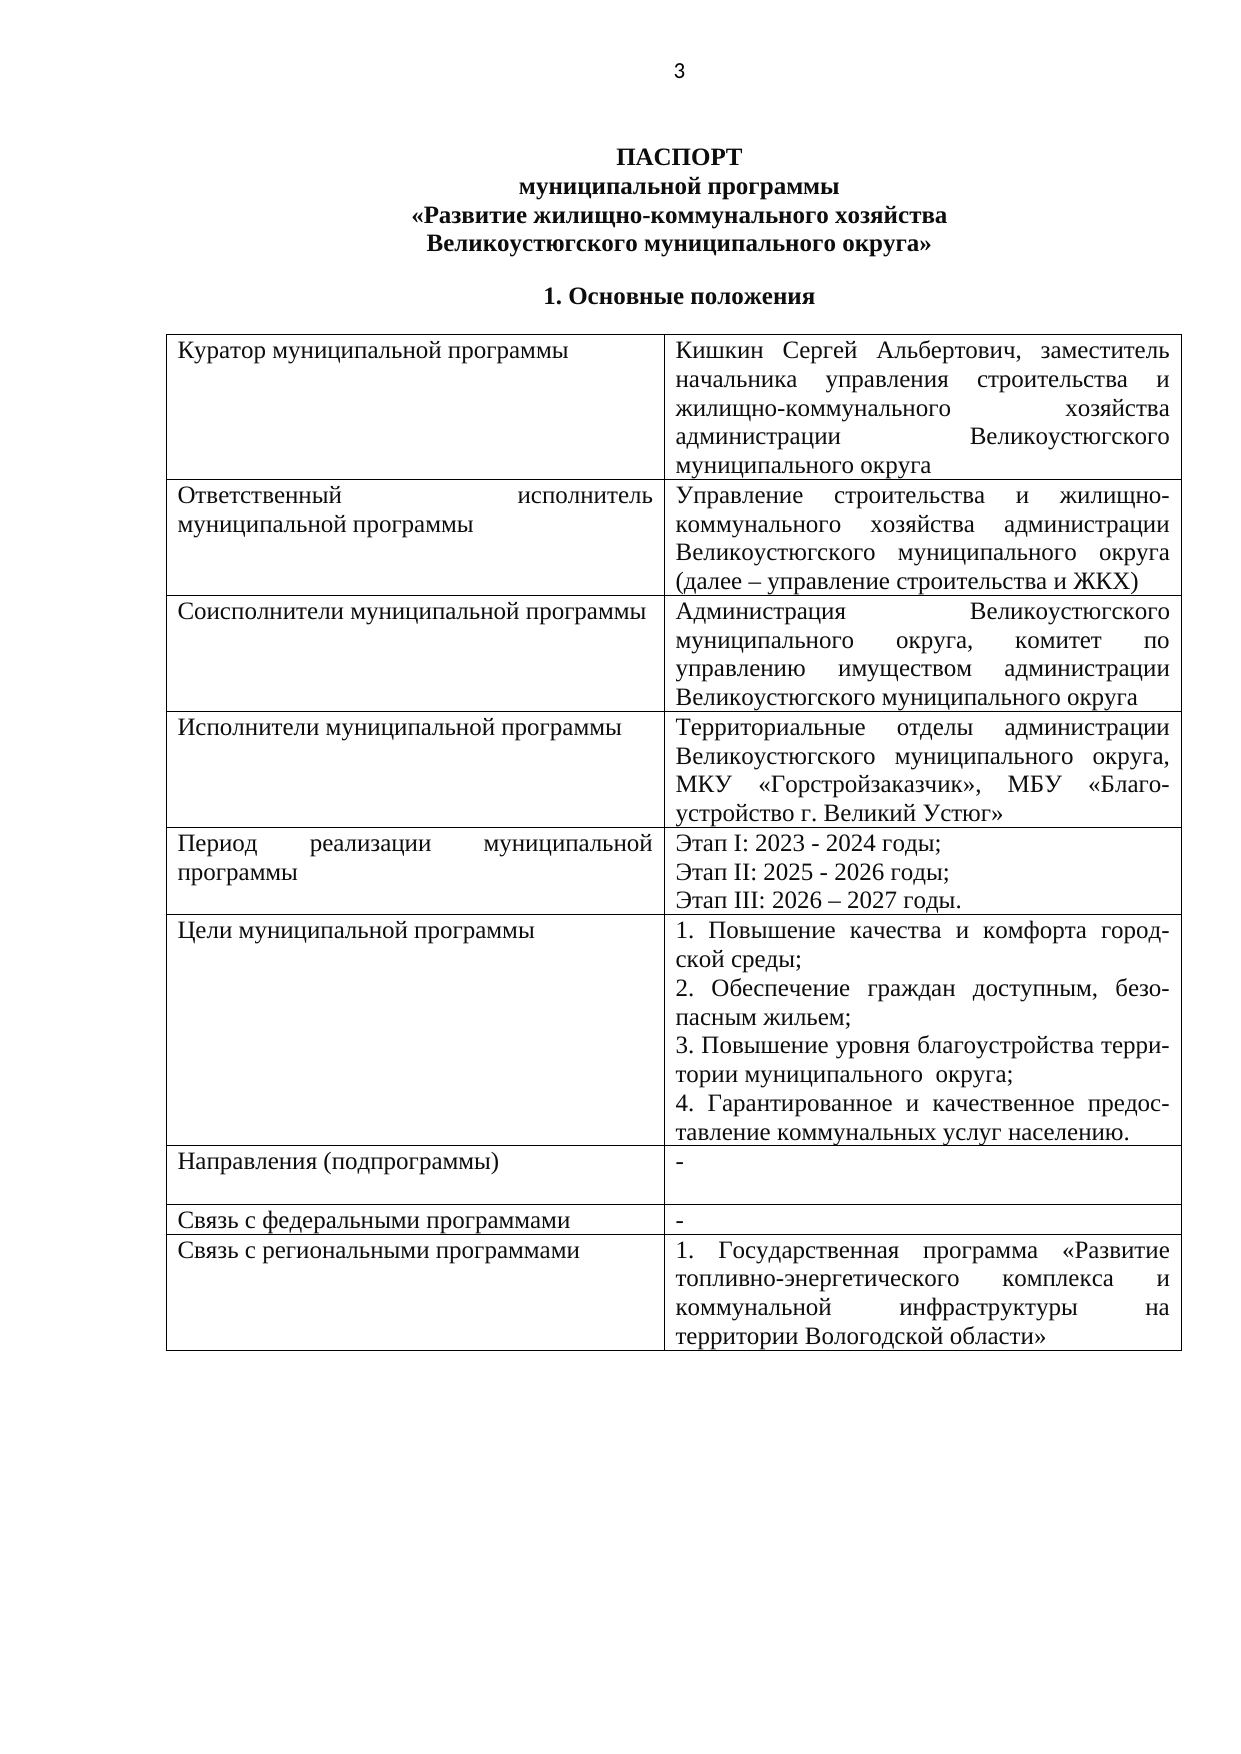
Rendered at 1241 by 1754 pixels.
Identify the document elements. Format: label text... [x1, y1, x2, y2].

table_cell Цели муниципальной программы [167, 915, 664, 1145]
table_cell Администрация Великоустюгского муниципального округа, комитет по управлению имуществом администрации Великоустюгского муниципального округа [665, 596, 1181, 711]
table_cell Направления (подпрограммы) [167, 1146, 664, 1204]
table_cell Связь с региональными программами [167, 1235, 664, 1350]
text Великоустюгского муниципального округа» [177, 228, 1181, 257]
table_cell - [665, 1146, 1181, 1204]
table_header Куратор муниципальной программы [167, 335, 664, 479]
table_cell Исполнители муниципальной программы [167, 712, 664, 827]
text муниципальной программы [177, 171, 1181, 200]
table_cell 1. Государственная программа «Развитие топливно-энергетического комплекса и коммунальной инфраструктуры на территории Вологодской области» [665, 1235, 1181, 1350]
text ПАСПОРТ [177, 142, 1181, 171]
text 1. Основные положения [177, 281, 1181, 310]
table_cell Управление строительства и жилищно-коммунального хозяйства администрации Великоустюгского муниципального округа (далее – управление строительства и ЖКХ) [665, 480, 1181, 595]
table_cell Территориальные отделы администрации Великоустюгского муниципального округа, МКУ «Горстройзаказчик», МБУ «Благо-устройство г. Великий Устюг» [665, 712, 1181, 827]
table_cell Период реализации муниципальной программы [167, 828, 664, 914]
table_cell Связь с федеральными программами [167, 1205, 664, 1234]
table_cell 1. Повышение качества и комфорта город-ской среды; 2. Обеспечение граждан доступным, безо-пасным жильем; 3. Повышение уровня благоустройства терри-тории муниципального округа; 4. Гарантированное и качественное предос-тавление коммунальных услуг населению. [665, 915, 1181, 1145]
table_cell Этап I: 2023 - 2024 годы; Этап II: 2025 - 2026 годы; Этап III: 2026 – 2027 годы. [665, 828, 1181, 914]
table_cell - [665, 1205, 1181, 1234]
table_header Кишкин Сергей Альбертович, заместитель начальника управления строительства и жилищно-коммунального хозяйства администрации Великоустюгского муниципального округа [665, 335, 1181, 479]
table_cell Ответственный исполнитель муниципальной программы [167, 480, 664, 595]
table_cell Соисполнители муниципальной программы [167, 596, 664, 711]
text «Развитие жилищно-коммунального хозяйства [177, 200, 1181, 228]
